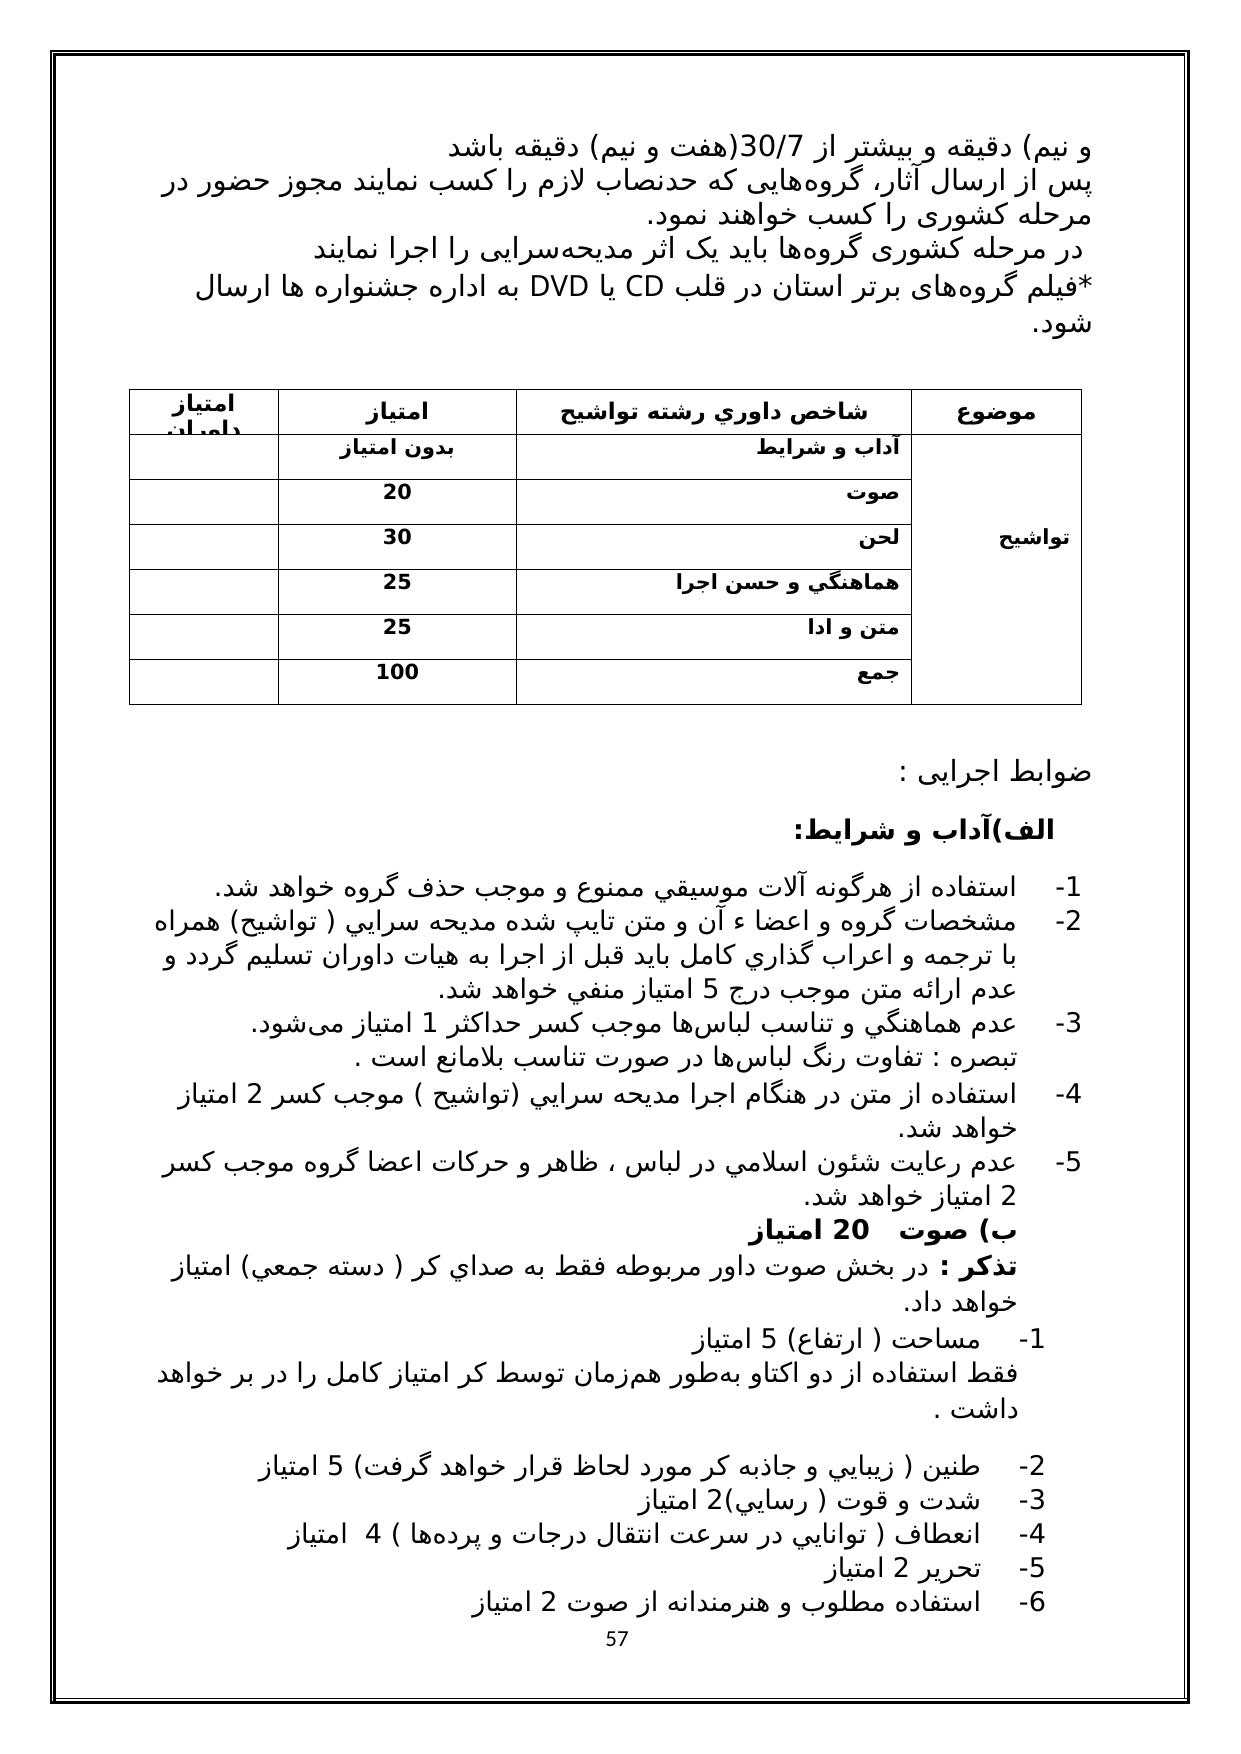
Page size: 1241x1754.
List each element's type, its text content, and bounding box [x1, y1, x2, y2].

text الف)آداب و شرايط: [141, 814, 1055, 846]
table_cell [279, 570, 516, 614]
list شدت و قوت ( رسايي)2 امتياز [141, 1484, 1019, 1516]
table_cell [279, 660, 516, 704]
list استفاده از هرگونه آلات موسيقي ممنوع و موجب حذف گروه خواهد شد. [141, 871, 1055, 903]
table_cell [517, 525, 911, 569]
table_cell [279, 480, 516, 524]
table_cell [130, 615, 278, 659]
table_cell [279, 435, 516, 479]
text *فیلم گروه‌های برتر استان در قلب CD یا DVD به اداره جشنواره ها ارسال شود. [141, 266, 1093, 339]
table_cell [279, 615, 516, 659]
list استفاده مطلوب و هنرمندانه از صوت 2 امتياز [141, 1587, 1019, 1618]
list انعطاف ( توانايي در سرعت انتقال درجات و پرده‌ها ) 4 امتياز [141, 1518, 1019, 1550]
text تذكر : در بخش صوت داور مربوطه فقط به صداي كر ( دسته جمعي) امتياز خواهد داد. [141, 1250, 1018, 1318]
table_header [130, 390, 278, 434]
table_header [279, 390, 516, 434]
list استفاده از متن در هنگام اجرا مديحه سرايي (تواشيح ) موجب كسر 2 امتياز خواهد شد. [141, 1078, 1055, 1143]
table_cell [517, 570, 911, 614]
list عدم رعايت شئون اسلامي در لباس ، ظاهر و حركات اعضا گروه موجب كسر 2 امتياز خواهد شد. [141, 1146, 1055, 1212]
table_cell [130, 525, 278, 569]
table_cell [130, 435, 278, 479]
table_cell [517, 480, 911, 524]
text ب) صوت 20 امتياز [141, 1214, 1018, 1246]
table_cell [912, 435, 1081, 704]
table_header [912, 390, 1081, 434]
text تبصره : تفاوت رنگ لباس‌ها در صورت تناسب بلامانع است . [141, 1042, 1018, 1073]
list طنين ( زيبايي و جاذبه كر مورد لحاظ قرار خواهد گرفت) 5 امتياز [141, 1450, 1019, 1482]
list عدم هماهنگي و تناسب لباس‌ها موجب کسر حداکثر 1 امتياز می‌شود. [141, 1008, 1055, 1039]
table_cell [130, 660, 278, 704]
text فقط استفاده از دو اكتاو به‌طور هم‌زمان توسط كر امتياز كامل را در بر خواهد داشت . [141, 1357, 1019, 1425]
list تحرير 2 امتياز [141, 1552, 1019, 1584]
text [141, 130, 1093, 266]
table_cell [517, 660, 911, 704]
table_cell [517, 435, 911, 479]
text ضوابط اجرایی : [141, 754, 1093, 788]
list مساحت ( ارتفاع) 5 امتياز [141, 1323, 1019, 1354]
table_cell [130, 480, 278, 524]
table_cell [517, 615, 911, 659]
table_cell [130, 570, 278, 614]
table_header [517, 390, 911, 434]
list مشخصات گروه و اعضا ء آن و متن تايپ شده مديحه سرايي ( تواشيح) همراه با ترجمه و اعراب گذاري كامل بايد قبل از اجرا به هيات داوران تسليم گردد و عدم ارائه متن موجب درج 5 امتياز منفي خواهد شد. [141, 905, 1055, 1005]
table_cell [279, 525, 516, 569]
